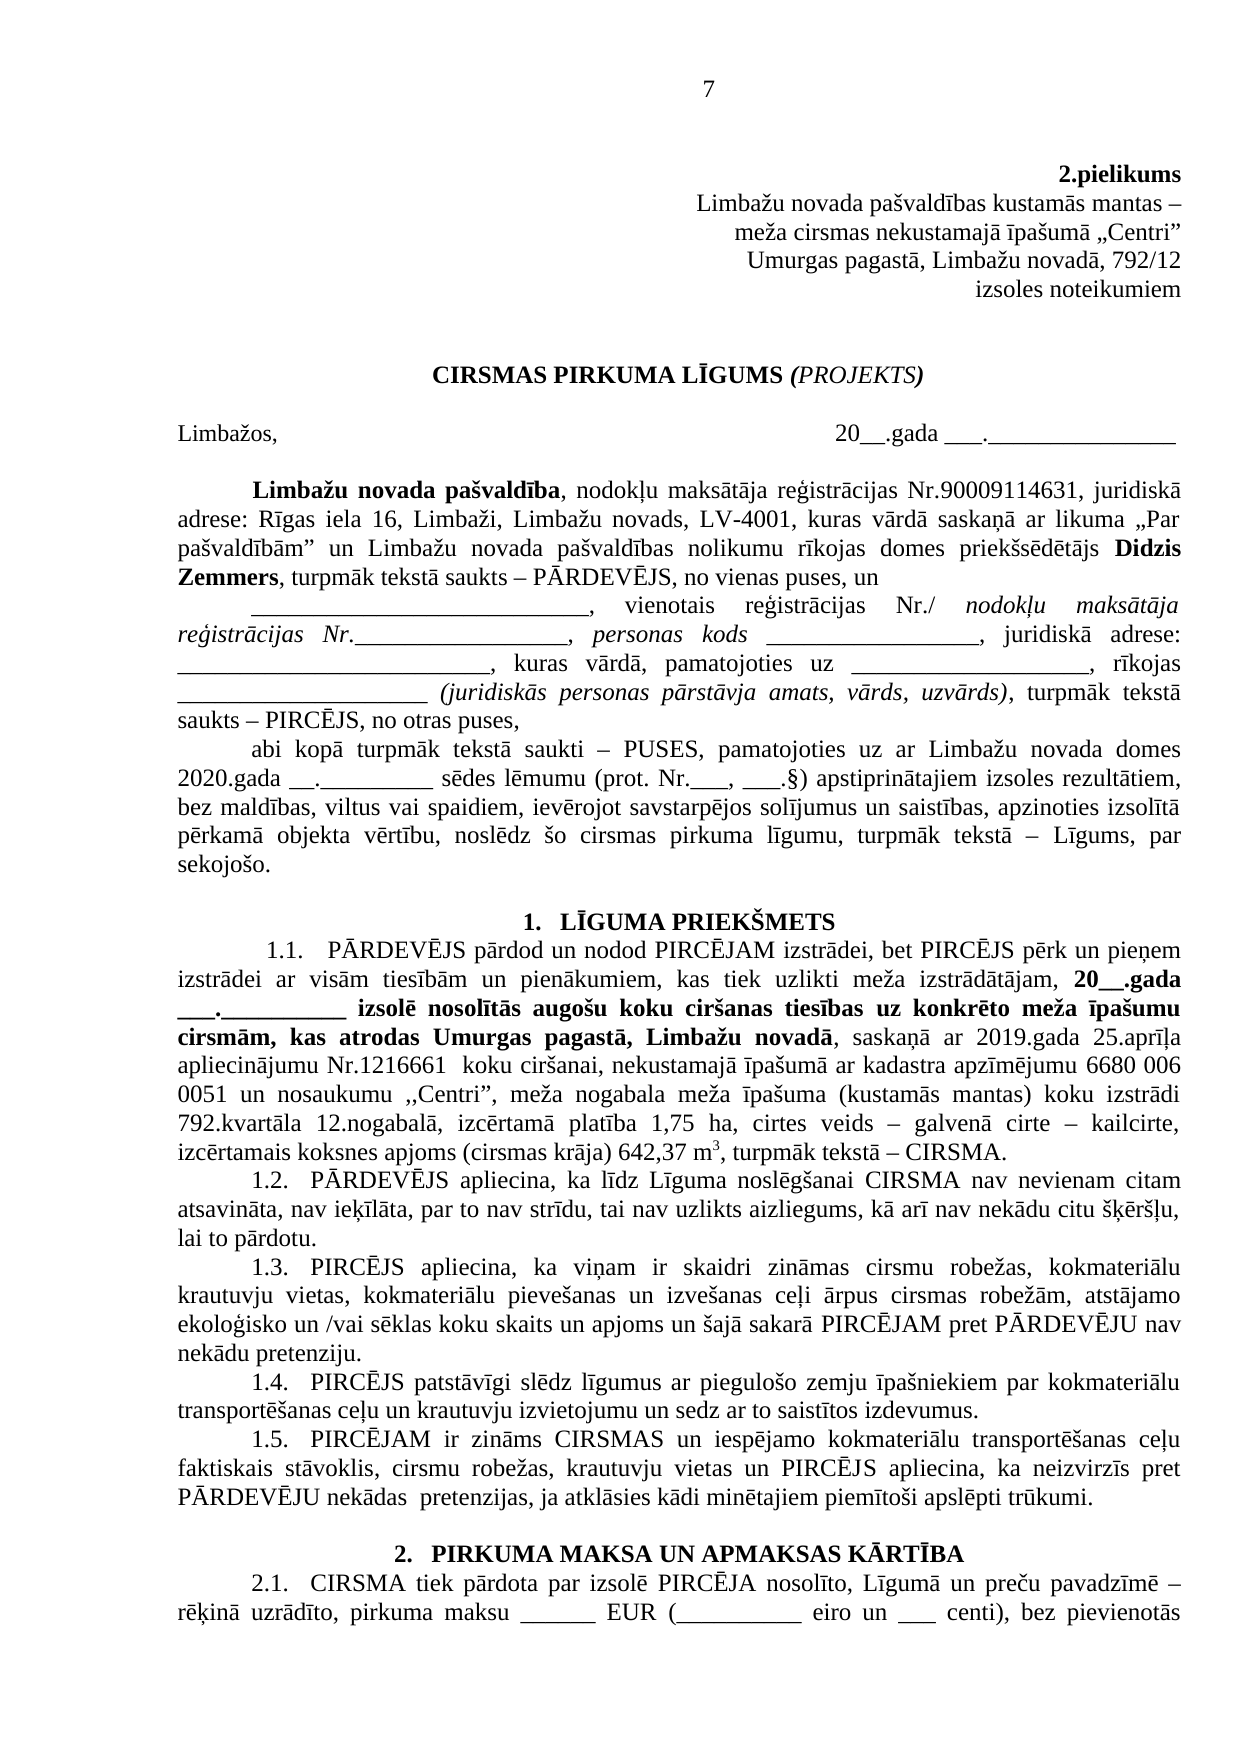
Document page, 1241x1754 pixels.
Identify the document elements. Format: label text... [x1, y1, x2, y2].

text Umurgas pagastā, Limbažu novadā, 792/12 [177, 246, 1181, 274]
text CIRSMAS Pirkuma līgums (projekts) [177, 361, 1181, 389]
list PIRCĒJAM ir zināms CIRSMAS un iespējamo kokmateriālu transportēšanas ceļu faktiskais stāvoklis, cirsmu robežas, krautuvju vietas un PIRCĒJS apliecina, ka neizvirzīs pret PĀRDEVĒJU nekādas pretenzijas, ja atklāsies kādi minētajiem piemītoši apslēpti trūkumi. [177, 1424, 1181, 1511]
list LĪGUMA PRIEKŠMETS [177, 907, 1181, 936]
text Limbažos, 20__.gada ___._______________ [177, 418, 1181, 447]
text abi kopā turpmāk tekstā saukti – PUSES, pamatojoties uz ar Limbažu novada domes 2020.gada __._________ sēdes lēmumu (prot. Nr.___, ___.§) apstiprinātajiem izsoles rezultātiem, bez maldības, viltus vai spaidiem, ievērojot savstarpējos solījumus un saistības, apzinoties izsolītā pērkamā objekta vērtību, noslēdz šo cirsmas pirkuma līgumu, turpmāk tekstā – Līgums, par sekojošo. [177, 734, 1181, 878]
list PIRCĒJS apliecina, ka viņam ir skaidri zināmas cirsmu robežas, kokmateriālu krautuvju vietas, kokmateriālu pievešanas un izvešanas ceļi ārpus cirsmas robežām, atstājamo ekoloģisko un /vai sēklas koku skaits un apjoms un šajā sakarā PIRCĒJAM pret PĀRDEVĒJU nav nekādu pretenziju. [177, 1252, 1181, 1367]
list PIRCĒJS patstāvīgi slēdz līgumus ar piegulošo zemju īpašniekiem par kokmateriālu transportēšanas ceļu un krautuvju izvietojumu un sedz ar to saistītos izdevumus. [177, 1367, 1181, 1424]
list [177, 1568, 1181, 1626]
text izsoles noteikumiem [177, 274, 1181, 303]
text Limbažu novada pašvaldības kustamās mantas – [177, 188, 1181, 217]
list PĀRDEVĒJS pārdod un nodod PIRCĒJAM izstrādei, bet PIRCĒJS pērk un pieņem izstrādei ar visām tiesībām un pienākumiem, kas tiek uzlikti meža izstrādātājam, 20__.gada ___.__________ izsolē nosolītās augošu koku ciršanas tiesības uz konkrēto meža īpašumu cirsmām, kas atrodas Umurgas pagastā, Limbažu novadā, saskaņā ar 2019.gada 25.aprīļa apliecinājumu Nr.1216661 koku ciršanai, nekustamajā īpašumā ar kadastra apzīmējumu 6680 006 0051 un nosaukumu ,,Centri”, meža nogabala meža īpašuma (kustamās mantas) koku izstrādi 792.kvartāla 12.nogabalā, izcērtamā platība 1,75 ha, cirtes veids – galvenā cirte – kailcirte, izcērtamais koksnes apjoms (cirsmas krāja) 642,37 m3, turpmāk tekstā – CIRSMA. [177, 936, 1181, 1166]
list PIRKUMA MAKSA UN APMAKSAS KĀRTĪBA [177, 1539, 1181, 1568]
text Limbažu novada pašvaldība, nodokļu maksātāja reģistrācijas Nr.90009114631, juridiskā adrese: Rīgas iela 16, Limbaži, Limbažu novads, LV-4001, kuras vārdā saskaņā ar likuma „Par pašvaldībām” un Limbažu novada pašvaldības nolikumu rīkojas domes priekšsēdētājs Didzis Zemmers, turpmāk tekstā saukts – PĀRDEVĒJS, no vienas puses, un [177, 476, 1181, 591]
text ___________________________, vienotais reģistrācijas Nr./ nodokļu maksātāja reģistrācijas Nr._________________, personas kods _________________, juridiskā adrese: _________________________, kuras vārdā, pamatojoties uz ___________________, rīkojas ____________________ (juridiskās personas pārstāvja amats, vārds, uzvārds), turpmāk tekstā saukts – PIRCĒJS, no otras puses, [177, 591, 1181, 734]
list PĀRDEVĒJS apliecina, ka līdz Līguma noslēgšanai CIRSMA nav nevienam citam atsavināta, nav ieķīlāta, par to nav strīdu, tai nav uzlikts aizliegums, kā arī nav nekādu citu šķēršļu, lai to pārdotu. [177, 1166, 1181, 1252]
text 2.pielikums [477, 159, 1181, 188]
text meža cirsmas nekustamajā īpašumā „Centri” [177, 217, 1181, 246]
